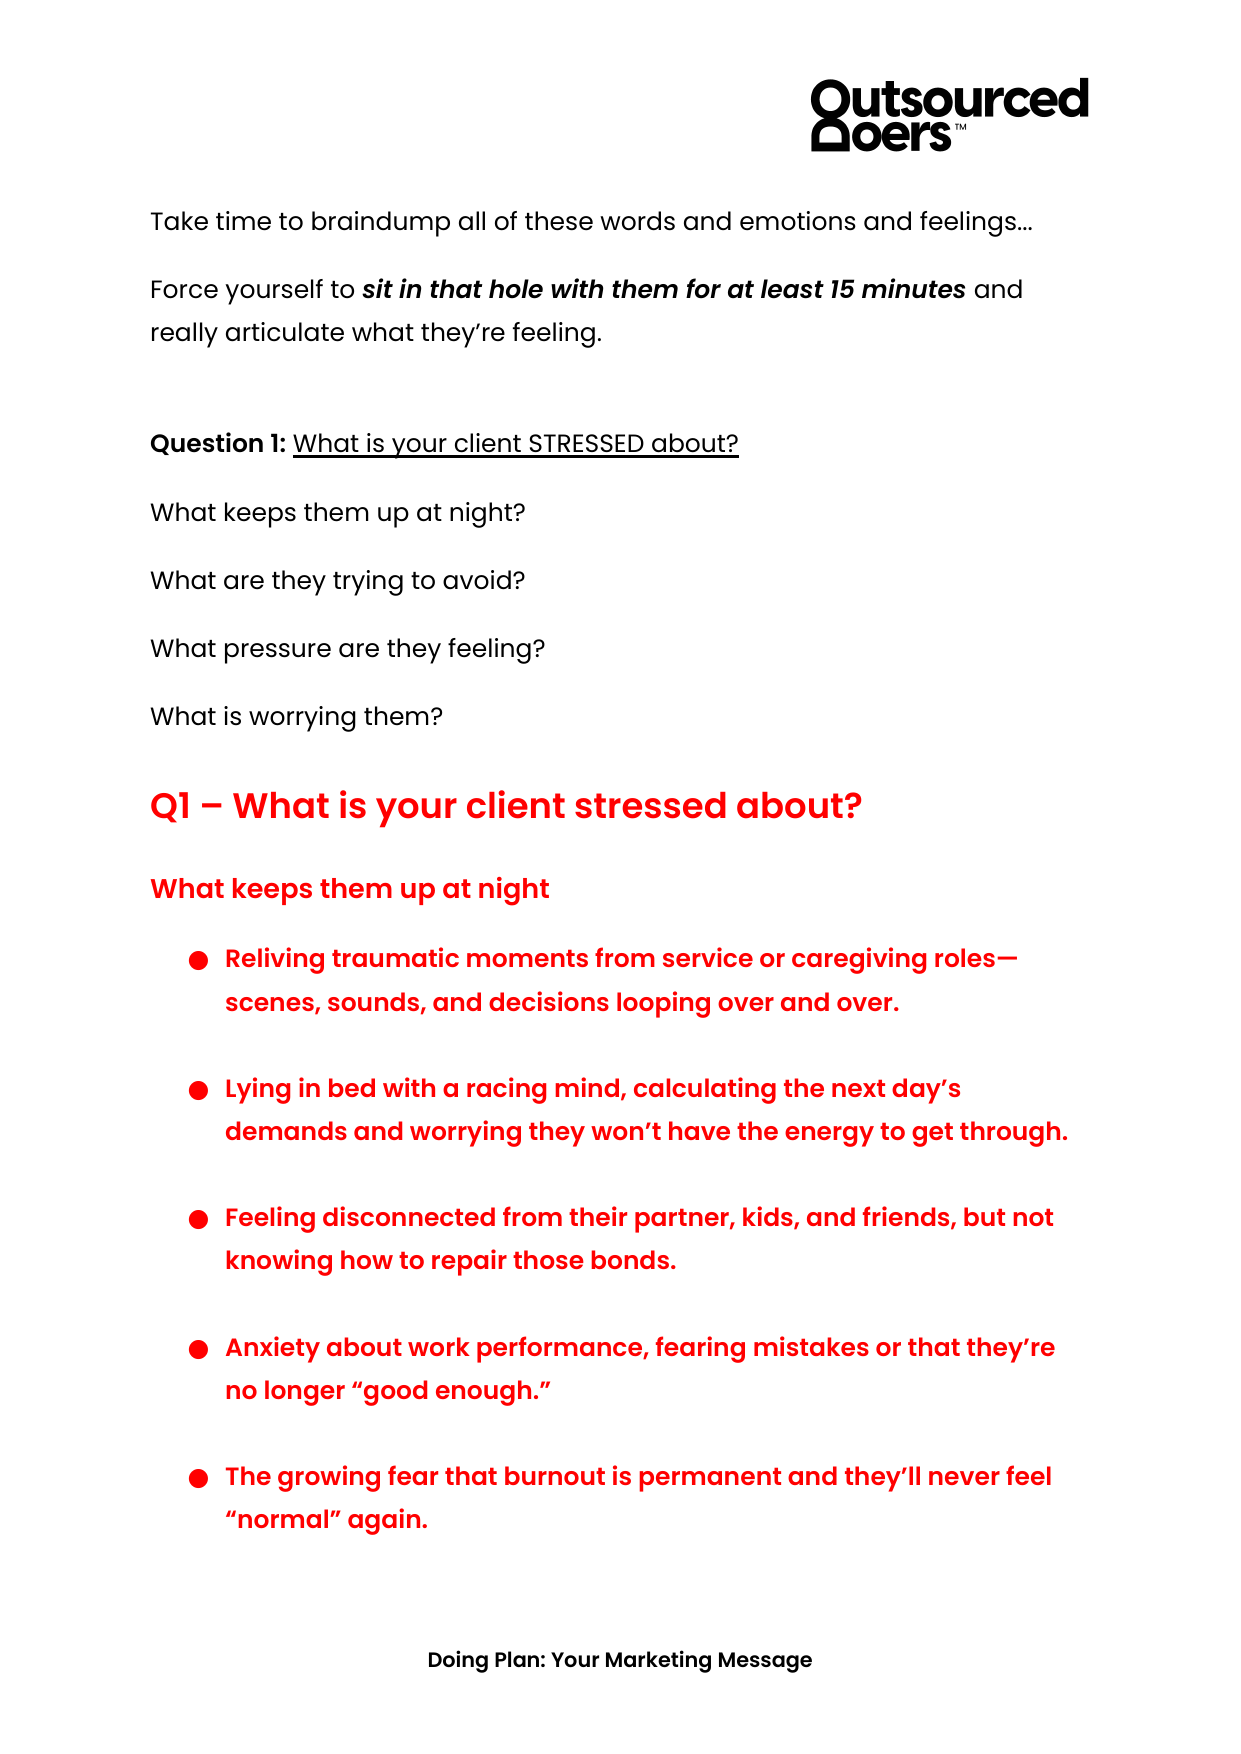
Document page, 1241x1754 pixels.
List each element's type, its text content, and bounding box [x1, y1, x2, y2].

list Reliving traumatic moments from service or caregiving roles—scenes, sounds, and decisions looping over and over. [187, 939, 1090, 1063]
subtitle Q1 – What is your client stressed about? [150, 777, 1090, 830]
list Lying in bed with a racing mind, calculating the next day’s demands and worrying they won’t have the energy to get through. [187, 1068, 1090, 1192]
picture [808, 75, 1091, 155]
text Question 1: What is your client STRESSED about? [150, 381, 1090, 462]
text What are they trying to avoid? [150, 560, 1090, 598]
list Anxiety about work performance, fearing mistakes or that they’re no longer “good enough.” [187, 1327, 1090, 1451]
text What pressure are they feeling? [150, 628, 1090, 666]
list The growing fear that burnout is permanent and they’ll never feel “normal” again. [187, 1457, 1090, 1580]
text Take time to braindump all of these words and emotions and feelings... [150, 202, 1090, 239]
text What is worrying them? [150, 697, 1090, 734]
list Feeling disconnected from their partner, kids, and friends, but not knowing how to repair those bonds. [187, 1198, 1090, 1322]
subtitle What keeps them up at night [150, 867, 1090, 908]
text What keeps them up at night? [150, 492, 1090, 530]
text Force yourself to sit in that hole with them for at least 15 minutes and really articulate what they’re feeling. [150, 270, 1090, 350]
